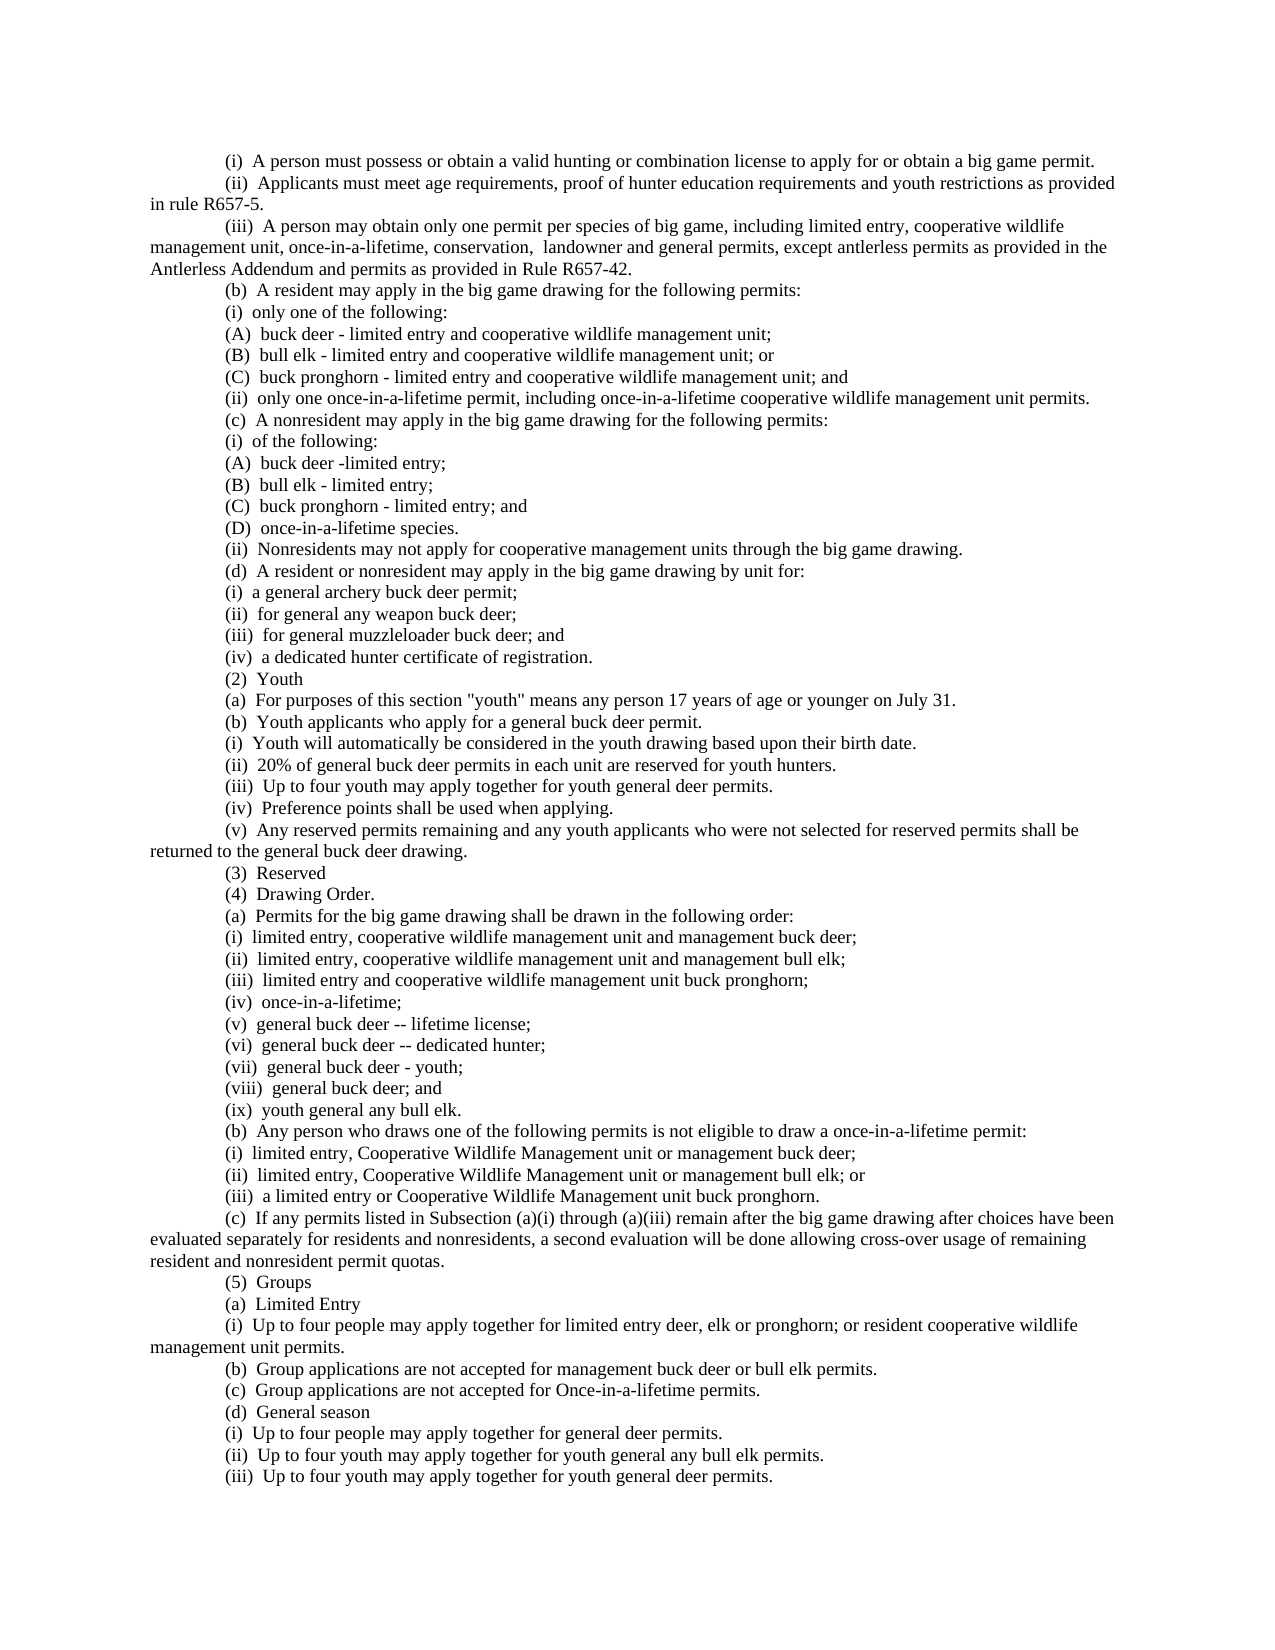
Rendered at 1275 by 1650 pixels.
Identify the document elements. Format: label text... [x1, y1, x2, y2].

text (vii) general buck deer - youth; [150, 1056, 1125, 1077]
text (iv) once-in-a-lifetime; [150, 991, 1125, 1012]
text (a) For purposes of this section "youth" means any person 17 years of age or younger on July 31. [150, 689, 1125, 711]
text (ii) 20% of general buck deer permits in each unit are reserved for youth hunters. [150, 754, 1125, 775]
text (A) buck deer -limited entry; [150, 452, 1125, 473]
text (D) once-in-a-lifetime species. [150, 517, 1125, 538]
text (i) Up to four people may apply together for general deer permits. [150, 1422, 1125, 1444]
text (i) of the following: [150, 430, 1125, 452]
text (ii) Applicants must meet age requirements, proof of hunter education requirements and youth restrictions as provided in rule R657-5. [150, 172, 1125, 215]
text (i) limited entry, Cooperative Wildlife Management unit or management buck deer; [150, 1142, 1125, 1163]
text (c) A nonresident may apply in the big game drawing for the following permits: [150, 409, 1125, 430]
text (c) If any permits listed in Subsection (a)(i) through (a)(iii) remain after the big game drawing after choices have been evaluated separately for residents and nonresidents, a second evaluation will be done allowing cross-over usage of remaining resident and nonresident permit quotas. [150, 1207, 1125, 1271]
text (ii) limited entry, cooperative wildlife management unit and management bull elk; [150, 948, 1125, 969]
text (viii) general buck deer; and [150, 1077, 1125, 1099]
text (vi) general buck deer -- dedicated hunter; [150, 1034, 1125, 1056]
text (v) general buck deer -- lifetime license; [150, 1012, 1125, 1034]
text (a) Permits for the big game drawing shall be drawn in the following order: [150, 905, 1125, 926]
text (B) bull elk - limited entry; [150, 473, 1125, 495]
text (c) Group applications are not accepted for Once-in-a-lifetime permits. [150, 1379, 1125, 1401]
text (ii) limited entry, Cooperative Wildlife Management unit or management bull elk; or [150, 1163, 1125, 1185]
text (C) buck pronghorn - limited entry and cooperative wildlife management unit; and [150, 366, 1125, 387]
text (ii) for general any weapon buck deer; [150, 603, 1125, 624]
text (iii) a limited entry or Cooperative Wildlife Management unit buck pronghorn. [150, 1185, 1125, 1207]
text (iii) limited entry and cooperative wildlife management unit buck pronghorn; [150, 969, 1125, 991]
text (iv) Preference points shall be used when applying. [150, 797, 1125, 818]
text (b) A resident may apply in the big game drawing for the following permits: [150, 279, 1125, 301]
text (d) A resident or nonresident may apply in the big game drawing by unit for: [150, 560, 1125, 581]
text (3) Reserved [150, 862, 1125, 883]
text (iii) Up to four youth may apply together for youth general deer permits. [150, 775, 1125, 797]
text (5) Groups [150, 1271, 1125, 1293]
text (iii) Up to four youth may apply together for youth general deer permits. [150, 1465, 1125, 1487]
text (i) only one of the following: [150, 301, 1125, 322]
text (b) Group applications are not accepted for management buck deer or bull elk permits. [150, 1357, 1125, 1379]
text (a) Limited Entry [150, 1293, 1125, 1314]
text (b) Youth applicants who apply for a general buck deer permit. [150, 711, 1125, 732]
text (i) A person must possess or obtain a valid hunting or combination license to apply for or obtain a big game permit. [150, 150, 1125, 172]
text (iii) for general muzzleloader buck deer; and [150, 624, 1125, 646]
text (i) Youth will automatically be considered in the youth drawing based upon their birth date. [150, 732, 1125, 754]
text (b) Any person who draws one of the following permits is not eligible to draw a once-in-a-lifetime permit: [150, 1120, 1125, 1142]
text (i) a general archery buck deer permit; [150, 581, 1125, 603]
text (ii) only one once-in-a-lifetime permit, including once-in-a-lifetime cooperative wildlife management unit permits. [150, 387, 1125, 409]
text (ii) Nonresidents may not apply for cooperative management units through the big game drawing. [150, 538, 1125, 560]
text (C) buck pronghorn - limited entry; and [150, 495, 1125, 517]
text (v) Any reserved permits remaining and any youth applicants who were not selected for reserved permits shall be returned to the general buck deer drawing. [150, 818, 1125, 862]
text (iv) a dedicated hunter certificate of registration. [150, 646, 1125, 667]
text (A) buck deer - limited entry and cooperative wildlife management unit; [150, 322, 1125, 344]
text (i) limited entry, cooperative wildlife management unit and management buck deer; [150, 926, 1125, 948]
text (B) bull elk - limited entry and cooperative wildlife management unit; or [150, 344, 1125, 366]
text (2) Youth [150, 667, 1125, 689]
text (d) General season [150, 1401, 1125, 1422]
text (ii) Up to four youth may apply together for youth general any bull elk permits. [150, 1444, 1125, 1465]
text (4) Drawing Order. [150, 883, 1125, 905]
text (ix) youth general any bull elk. [150, 1099, 1125, 1120]
text (iii) A person may obtain only one permit per species of big game, including limited entry, cooperative wildlife management unit, once-in-a-lifetime, conservation, landowner and general permits, except antlerless permits as provided in the Antlerless Addendum and permits as provided in Rule R657-42. [150, 215, 1125, 279]
text (i) Up to four people may apply together for limited entry deer, elk or pronghorn; or resident cooperative wildlife management unit permits. [150, 1314, 1125, 1357]
